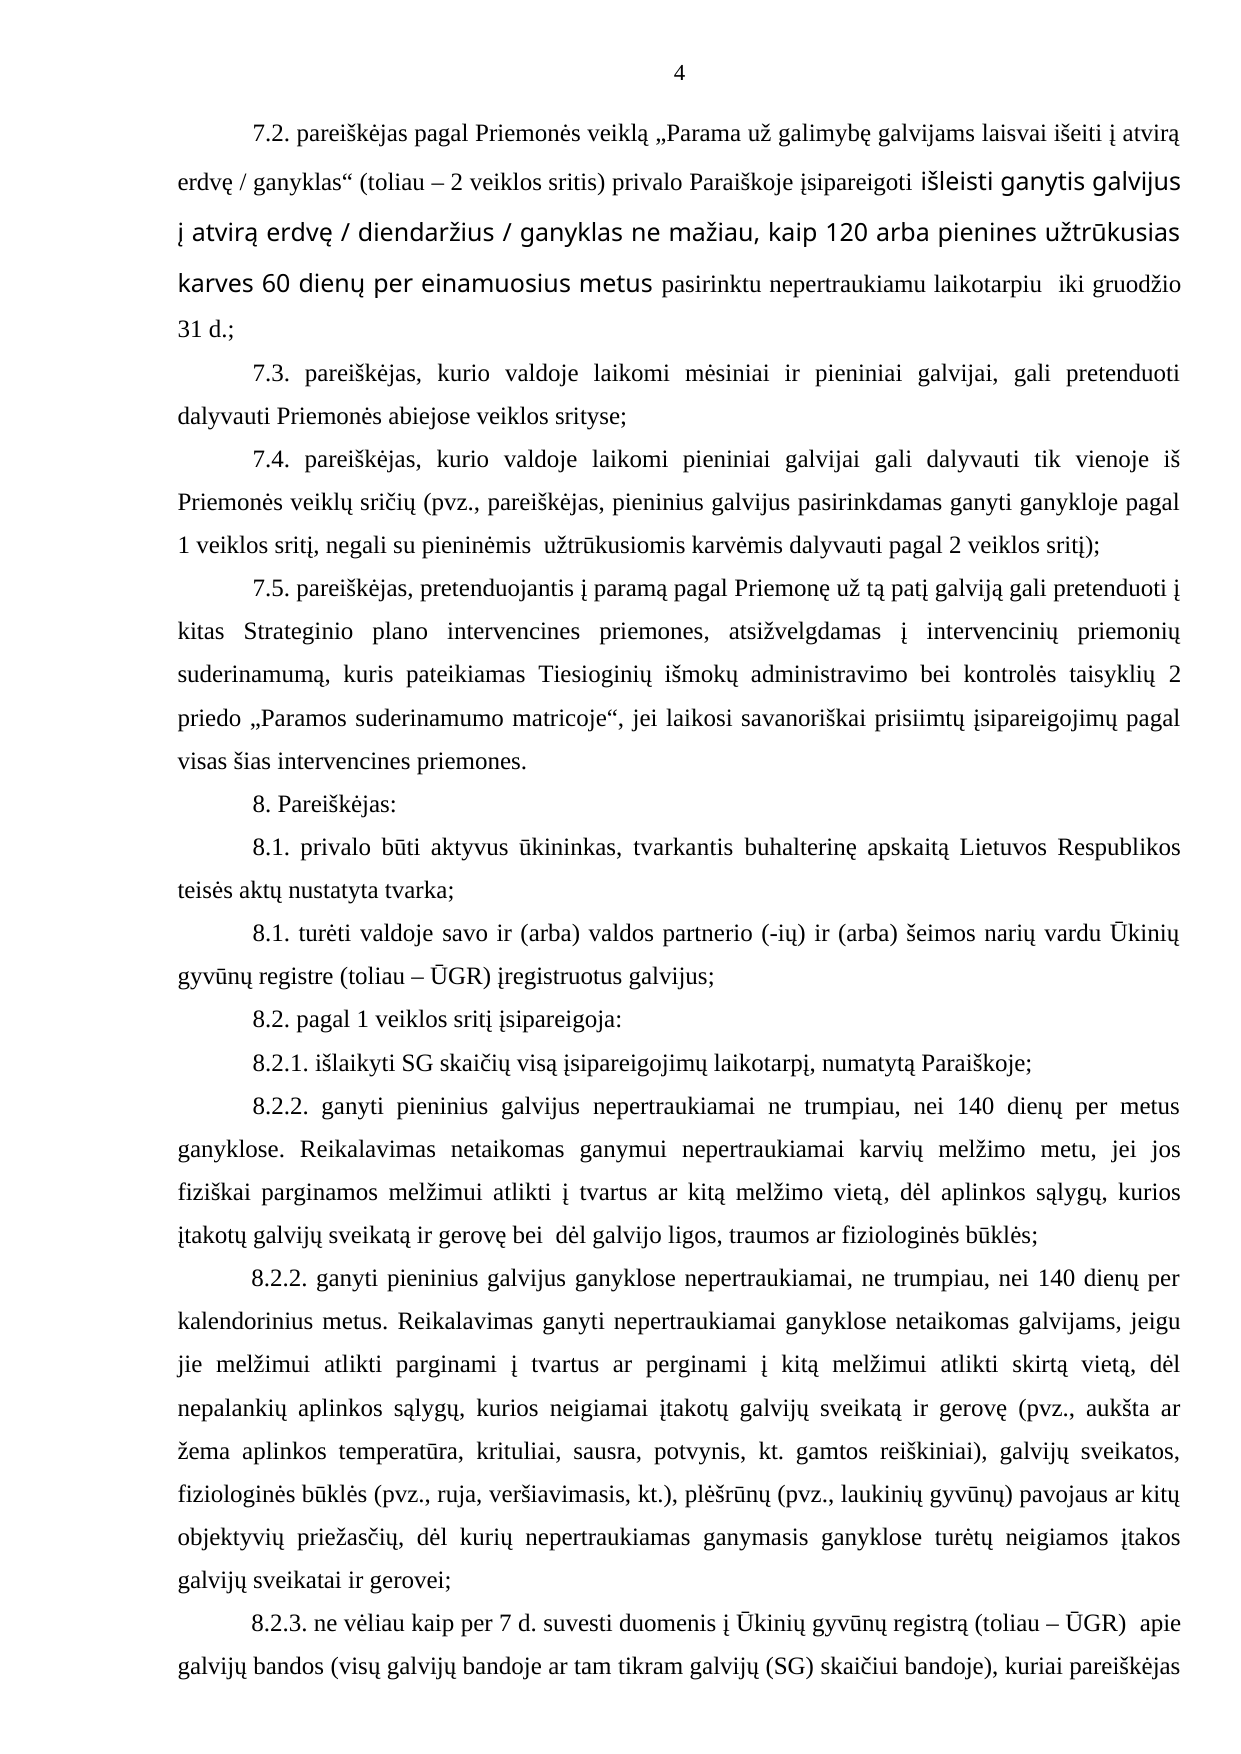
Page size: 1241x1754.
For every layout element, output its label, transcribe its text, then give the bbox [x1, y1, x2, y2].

text 8.1. privalo būti aktyvus ūkininkas, tvarkantis buhalterinę apskaitą Lietuvos Respublikos teisės aktų nustatyta tvarka; [177, 832, 1181, 904]
text 7.3. pareiškėjas, kurio valdoje laikomi mėsiniai ir pieniniai galvijai, gali pretenduoti dalyvauti Priemonės abiejose veiklos srityse; [177, 358, 1181, 429]
text 7.4. pareiškėjas, kurio valdoje laikomi pieniniai galvijai gali dalyvauti tik vienoje iš Priemonės veiklų sričių (pvz., pareiškėjas, pieninius galvijus pasirinkdamas ganyti ganykloje pagal 1 veiklos sritį, negali su pieninėmis užtrūkusiomis karvėmis dalyvauti pagal 2 veiklos sritį); [177, 444, 1181, 559]
text 8.2. pagal 1 veiklos sritį įsipareigoja: [177, 1004, 1181, 1033]
text 8.1. turėti valdoje savo ir (arba) valdos partnerio (-ių) ir (arba) šeimos narių vardu Ūkinių gyvūnų registre (toliau – ŪGR) įregistruotus galvijus; [177, 918, 1181, 990]
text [177, 1608, 1181, 1680]
text 8.2.2. ganyti pieninius galvijus nepertraukiamai ne trumpiau, nei 140 dienų per metus ganyklose. Reikalavimas netaikomas ganymui nepertraukiamai karvių melžimo metu, jei jos fiziškai parginamos melžimui atlikti į tvartus ar kitą melžimo vietą, dėl aplinkos sąlygų, kurios įtakotų galvijų sveikatą ir gerovę bei dėl galvijo ligos, traumos ar fiziologinės būklės; [177, 1091, 1181, 1249]
text 8.2.1. išlaikyti SG skaičių visą įsipareigojimų laikotarpį, numatytą Paraiškoje; [177, 1048, 1181, 1076]
text 8. Pareiškėjas: [177, 789, 1181, 818]
text 7.5. pareiškėjas, pretenduojantis į paramą pagal Priemonę už tą patį galviją gali pretenduoti į kitas Strateginio plano intervencines priemones, atsižvelgdamas į intervencinių priemonių suderinamumą, kuris pateikiamas Tiesioginių išmokų administravimo bei kontrolės taisyklių 2 priedo „Paramos suderinamumo matricoje“, jei laikosi savanoriškai prisiimtų įsipareigojimų pagal visas šias intervencines priemones. [177, 573, 1181, 774]
text 8.2.2. ganyti pieninius galvijus ganyklose nepertraukiamai, ne trumpiau, nei 140 dienų per kalendorinius metus. Reikalavimas ganyti nepertraukiamai ganyklose netaikomas galvijams, jeigu jie melžimui atlikti parginami į tvartus ar perginami į kitą melžimui atlikti skirtą vietą, dėl nepalankių aplinkos sąlygų, kurios neigiamai įtakotų galvijų sveikatą ir gerovę (pvz., aukšta ar žema aplinkos temperatūra, krituliai, sausra, potvynis, kt. gamtos reiškiniai), galvijų sveikatos, fiziologinės būklės (pvz., ruja, veršiavimasis, kt.), plėšrūnų (pvz., laukinių gyvūnų) pavojaus ar kitų objektyvių priežasčių, dėl kurių nepertraukiamas ganymasis ganyklose turėtų neigiamos įtakos galvijų sveikatai ir gerovei; [177, 1263, 1181, 1594]
text 7.2. pareiškėjas pagal Priemonės veiklą „Parama už galimybę galvijams laisvai išeiti į atvirą erdvę / ganyklas“ (toliau – 2 veiklos sritis) privalo Paraiškoje įsipareigoti išleisti ganytis galvijus į atvirą erdvę / diendaržius / ganyklas ne mažiau, kaip 120 arba pienines užtrūkusias karves 60 dienų per einamuosius metus pasirinktu nepertraukiamu laikotarpiu iki gruodžio 31 d.; [177, 118, 1181, 343]
